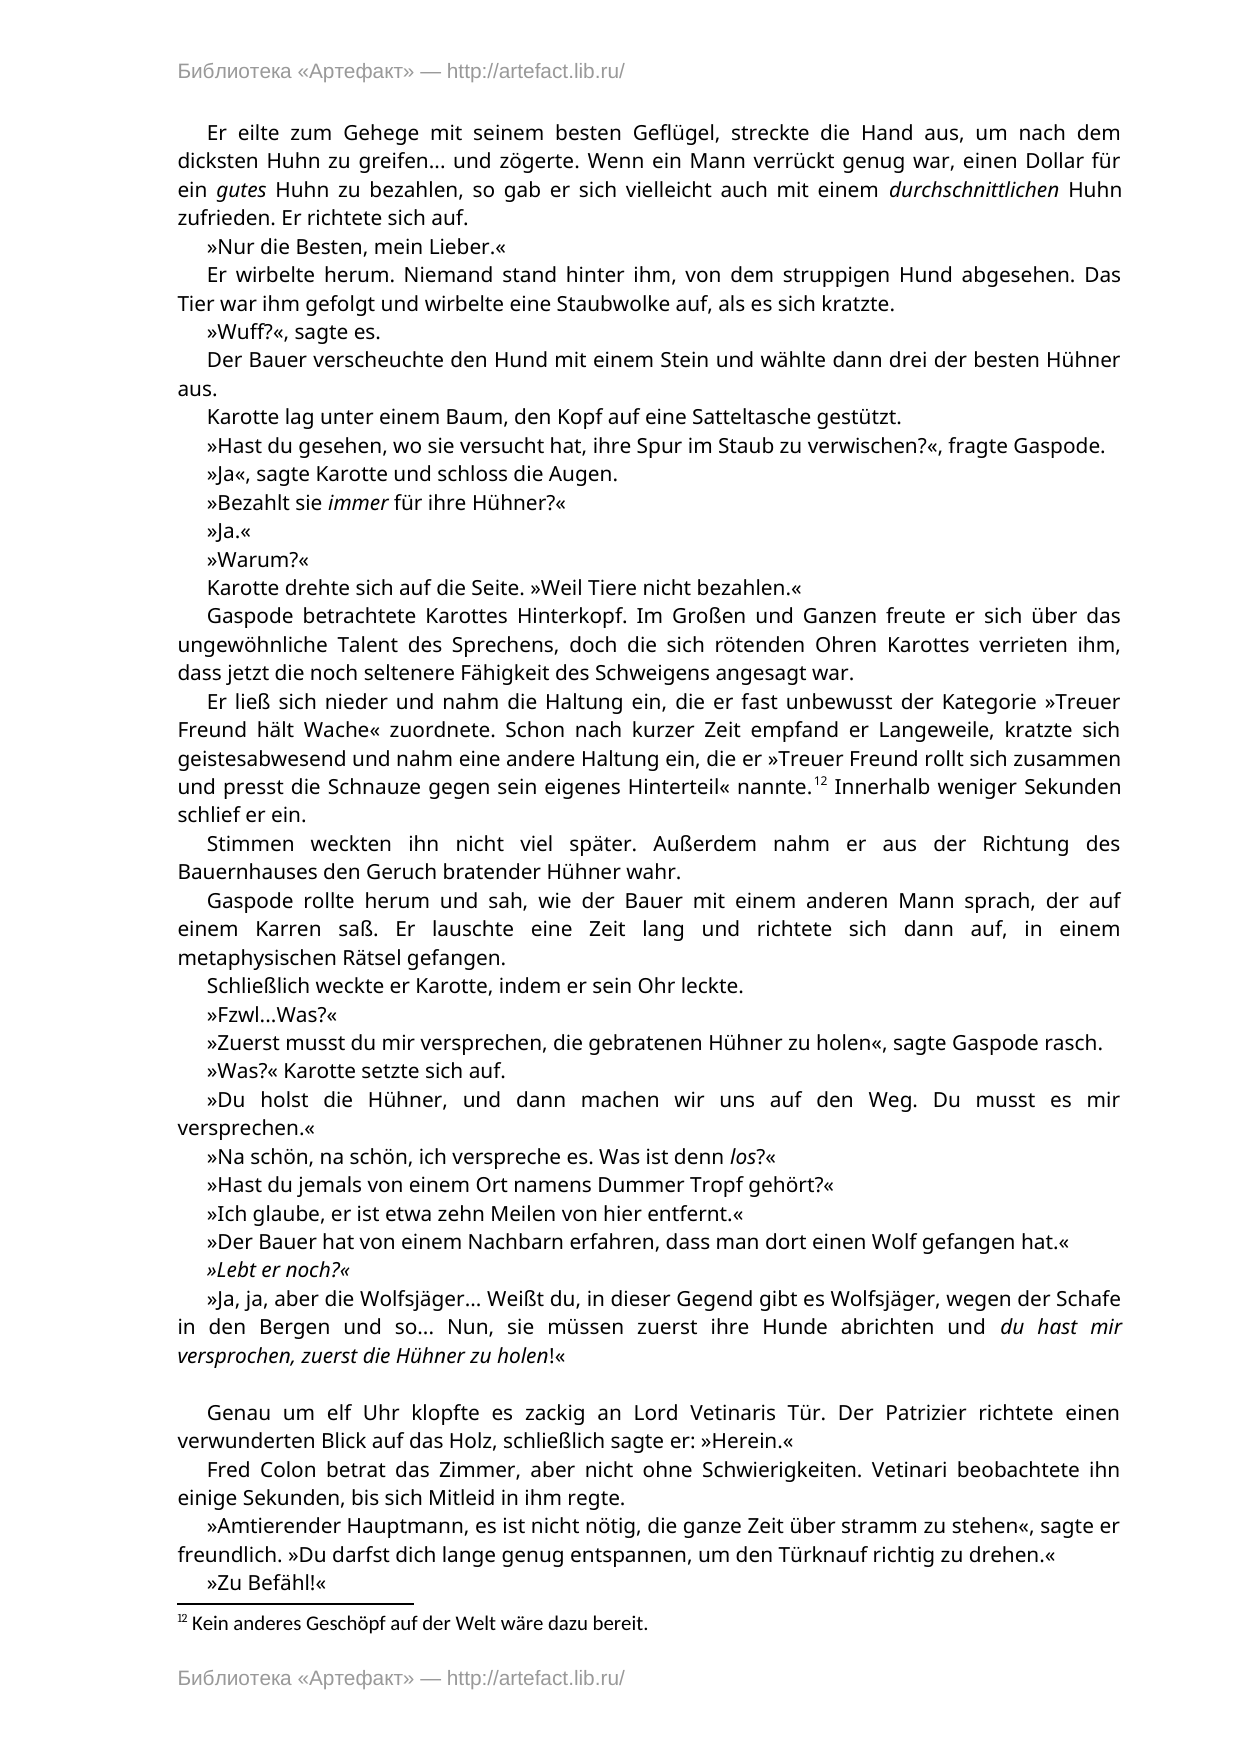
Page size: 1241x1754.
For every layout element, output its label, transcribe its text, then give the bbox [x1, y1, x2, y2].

text »Wuff?«, sagte es. [177, 317, 1122, 346]
text Stimmen weckten ihn nicht viel später. Außerdem nahm er aus der Richtung des Bauernhauses den Geruch bratender Hühner wahr. [177, 829, 1122, 886]
text Er wirbelte herum. Niemand stand hinter ihm, von dem struppigen Hund abgesehen. Das Tier war ihm gefolgt und wirbelte eine Staubwolke auf, als es sich kratzte. [177, 260, 1122, 317]
text »Der Bauer hat von einem Nachbarn erfahren, dass man dort einen Wolf gefangen hat.« [177, 1227, 1122, 1256]
text »Ja.« [177, 516, 1122, 545]
text Er eilte zum Gehege mit seinem besten Geflügel, streckte die Hand aus, um nach dem dicksten Huhn zu greifen... und zögerte. Wenn ein Mann verrückt genug war, einen Dollar für ein gutes Huhn zu bezahlen, so gab er sich vielleicht auch mit einem durchschnittlichen Huhn zufrieden. Er richtete sich auf. [177, 118, 1122, 232]
text Er ließ sich nieder und nahm die Haltung ein, die er fast unbewusst der Kategorie »Treuer Freund hält Wache« zuordnete. Schon nach kurzer Zeit empfand er Langeweile, kratzte sich geistesabwesend und nahm eine andere Haltung ein, die er »Treuer Freund rollt sich zusammen und presst die Schnauze gegen sein eigenes Hinterteil« nannte. Innerhalb weniger Sekunden schlief er ein. [177, 687, 1122, 829]
text Der Bauer verscheuchte den Hund mit einem Stein und wählte dann drei der besten Hühner aus. [177, 346, 1122, 402]
text »Ja, ja, aber die Wolfsjäger... Weißt du, in dieser Gegend gibt es Wolfsjäger, wegen der Schafe in den Bergen und so... Nun, sie müssen zuerst ihre Hunde abrichten und du hast mir versprochen, zuerst die Hühner zu holen!« [177, 1284, 1122, 1369]
text Fred Colon betrat das Zimmer, aber nicht ohne Schwierigkeiten. Vetinari beobachtete ihn einige Sekunden, bis sich Mitleid in ihm regte. [177, 1455, 1122, 1512]
text »Du holst die Hühner, und dann machen wir uns auf den Weg. Du musst es mir versprechen.« [177, 1085, 1122, 1142]
text »Nur die Besten, mein Lieber.« [177, 232, 1122, 260]
text »Hast du gesehen, wo sie versucht hat, ihre Spur im Staub zu verwischen?«, fragte Gaspode. [177, 431, 1122, 459]
text »Bezahlt sie immer für ihre Hühner?« [177, 488, 1122, 516]
text »Ja«, sagte Karotte und schloss die Augen. [177, 459, 1122, 488]
text Schließlich weckte er Karotte, indem er sein Ohr leckte. [177, 971, 1122, 1000]
text Karotte drehte sich auf die Seite. »Weil Tiere nicht bezahlen.« [177, 573, 1122, 602]
text »Na schön, na schön, ich verspreche es. Was ist denn los?« [177, 1142, 1122, 1170]
text »Warum?« [177, 545, 1122, 573]
text Karotte lag unter einem Baum, den Kopf auf eine Satteltasche gestützt. [177, 402, 1122, 431]
text Genau um elf Uhr klopfte es zackig an Lord Vetinaris Tür. Der Patrizier richtete einen verwunderten Blick auf das Holz, schließlich sagte er: »Herein.« [177, 1398, 1122, 1455]
text »Lebt er noch?« [177, 1256, 1122, 1284]
text »Hast du jemals von einem Ort namens Dummer Tropf gehört?« [177, 1170, 1122, 1199]
text »Zuerst musst du mir versprechen, die gebratenen Hühner zu holen«, sagte Gaspode rasch. [177, 1028, 1122, 1057]
text »Zu Befähl!« [177, 1568, 1122, 1597]
text »Ich glaube, er ist etwa zehn Meilen von hier entfernt.« [177, 1199, 1122, 1227]
text »Amtierender Hauptmann, es ist nicht nötig, die ganze Zeit über stramm zu stehen«, sagte er freundlich. »Du darfst dich lange genug entspannen, um den Türknauf richtig zu drehen.« [177, 1512, 1122, 1568]
text Gaspode rollte herum und sah, wie der Bauer mit einem anderen Mann sprach, der auf einem Karren saß. Er lauschte eine Zeit lang und richtete sich dann auf, in einem metaphysischen Rätsel gefangen. [177, 886, 1122, 971]
text »Was?« Karotte setzte sich auf. [177, 1057, 1122, 1085]
text »Fzwl...Was?« [177, 1000, 1122, 1028]
text Gaspode betrachtete Karottes Hinterkopf. Im Großen und Ganzen freute er sich über das ungewöhnliche Talent des Sprechens, doch die sich rötenden Ohren Karottes verrieten ihm, dass jetzt die noch seltenere Fähigkeit des Schweigens angesagt war. [177, 602, 1122, 687]
